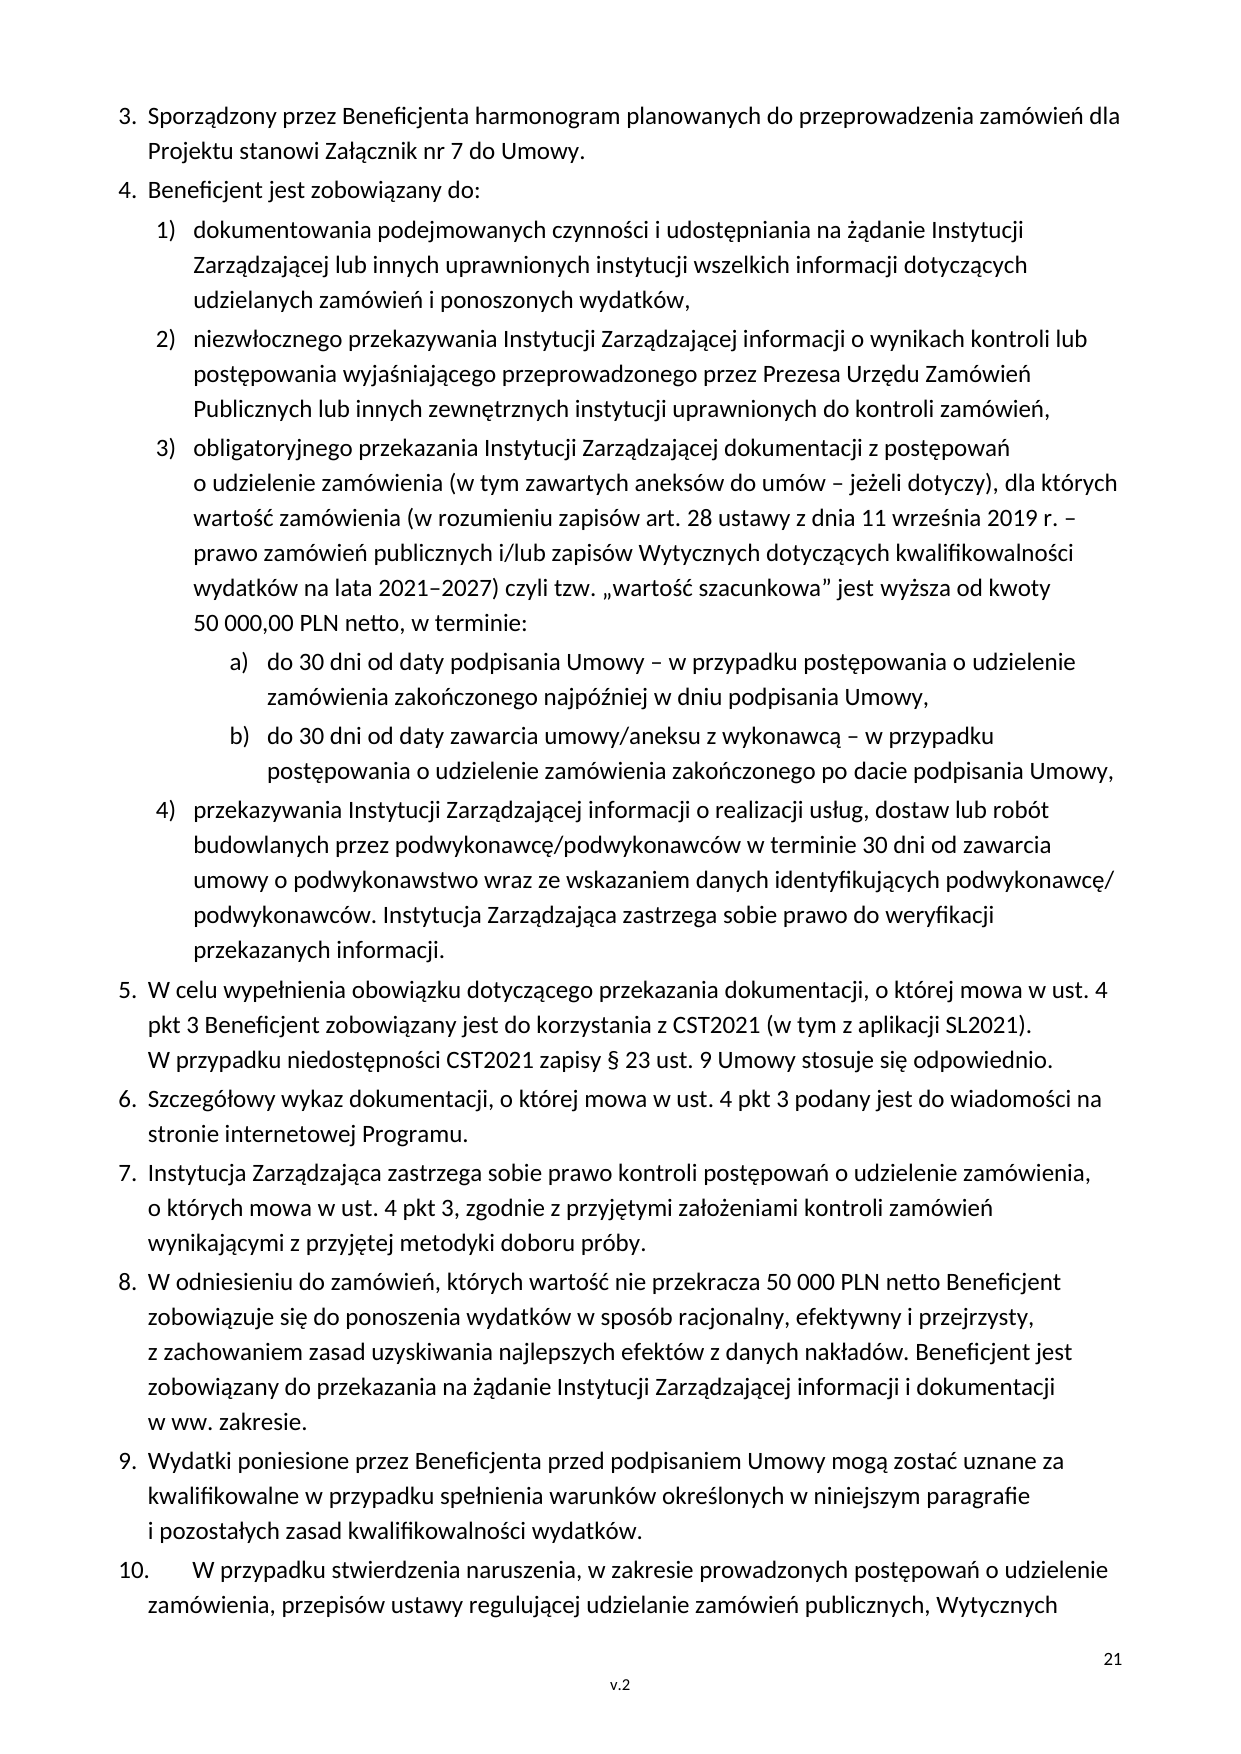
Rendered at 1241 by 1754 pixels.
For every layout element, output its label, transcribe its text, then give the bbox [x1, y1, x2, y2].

list W odniesieniu do zamówień, których wartość nie przekracza 50 000 PLN netto Beneficjent zobowiązuje się do ponoszenia wydatków w sposób racjonalny, efektywny i przejrzysty, z zachowaniem zasad uzyskiwania najlepszych efektów z danych nakładów. Beneficjent jest zobowiązany do przekazania na żądanie Instytucji Zarządzającej informacji i dokumentacji w ww. zakresie. [118, 1266, 1122, 1437]
list Instytucja Zarządzająca zastrzega sobie prawo kontroli postępowań o udzielenie zamówienia, o których mowa w ust. 4 pkt 3, zgodnie z przyjętymi założeniami kontroli zamówień wynikającymi z przyjętej metodyki doboru próby. [118, 1157, 1122, 1258]
list do 30 dni od daty zawarcia umowy/aneksu z wykonawcą – w przypadku postępowania o udzielenie zamówienia zakończonego po dacie podpisania Umowy, [229, 720, 1122, 786]
list Sporządzony przez Beneficjenta harmonogram planowanych do przeprowadzenia zamówień dla Projektu stanowi Załącznik nr 7 do Umowy. [118, 100, 1122, 166]
list Beneficjent jest zobowiązany do: [118, 174, 1122, 205]
list Wydatki poniesione przez Beneficjenta przed podpisaniem Umowy mogą zostać uznane za kwalifikowalne w przypadku spełnienia warunków określonych w niniejszym paragrafie i pozostałych zasad kwalifikowalności wydatków. [118, 1445, 1122, 1546]
list przekazywania Instytucji Zarządzającej informacji o realizacji usług, dostaw lub robót budowlanych przez podwykonawcę/podwykonawców w terminie 30 dni od zawarcia umowy o podwykonawstwo wraz ze wskazaniem danych identyfikujących podwykonawcę/ podwykonawców. Instytucja Zarządzająca zastrzega sobie prawo do weryfikacji przekazanych informacji. [156, 794, 1122, 965]
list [118, 1554, 1122, 1620]
list obligatoryjnego przekazania Instytucji Zarządzającej dokumentacji z postępowań o udzielenie zamówienia (w tym zawartych aneksów do umów – jeżeli dotyczy), dla których wartość zamówienia (w rozumieniu zapisów art. 28 ustawy z dnia 11 września 2019 r. – prawo zamówień publicznych i/lub zapisów Wytycznych dotyczących kwalifikowalności wydatków na lata 2021–2027) czyli tzw. „wartość szacunkowa” jest wyższa od kwoty 50 000,00 PLN netto, w terminie: [156, 432, 1122, 638]
list dokumentowania podejmowanych czynności i udostępniania na żądanie Instytucji Zarządzającej lub innych uprawnionych instytucji wszelkich informacji dotyczących udzielanych zamówień i ponoszonych wydatków, [156, 214, 1122, 314]
list W celu wypełnienia obowiązku dotyczącego przekazania dokumentacji, o której mowa w ust. 4 pkt 3 Beneficjent zobowiązany jest do korzystania z CST2021 (w tym z aplikacji SL2021). W przypadku niedostępności CST2021 zapisy § 23 ust. 9 Umowy stosuje się odpowiednio. [118, 974, 1122, 1074]
list Szczegółowy wykaz dokumentacji, o której mowa w ust. 4 pkt 3 podany jest do wiadomości na stronie internetowej Programu. [118, 1083, 1122, 1148]
list niezwłocznego przekazywania Instytucji Zarządzającej informacji o wynikach kontroli lub postępowania wyjaśniającego przeprowadzonego przez Prezesa Urzędu Zamówień Publicznych lub innych zewnętrznych instytucji uprawnionych do kontroli zamówień, [156, 323, 1122, 423]
list do 30 dni od daty podpisania Umowy – w przypadku postępowania o udzielenie zamówienia zakończonego najpóźniej w dniu podpisania Umowy, [229, 646, 1122, 712]
